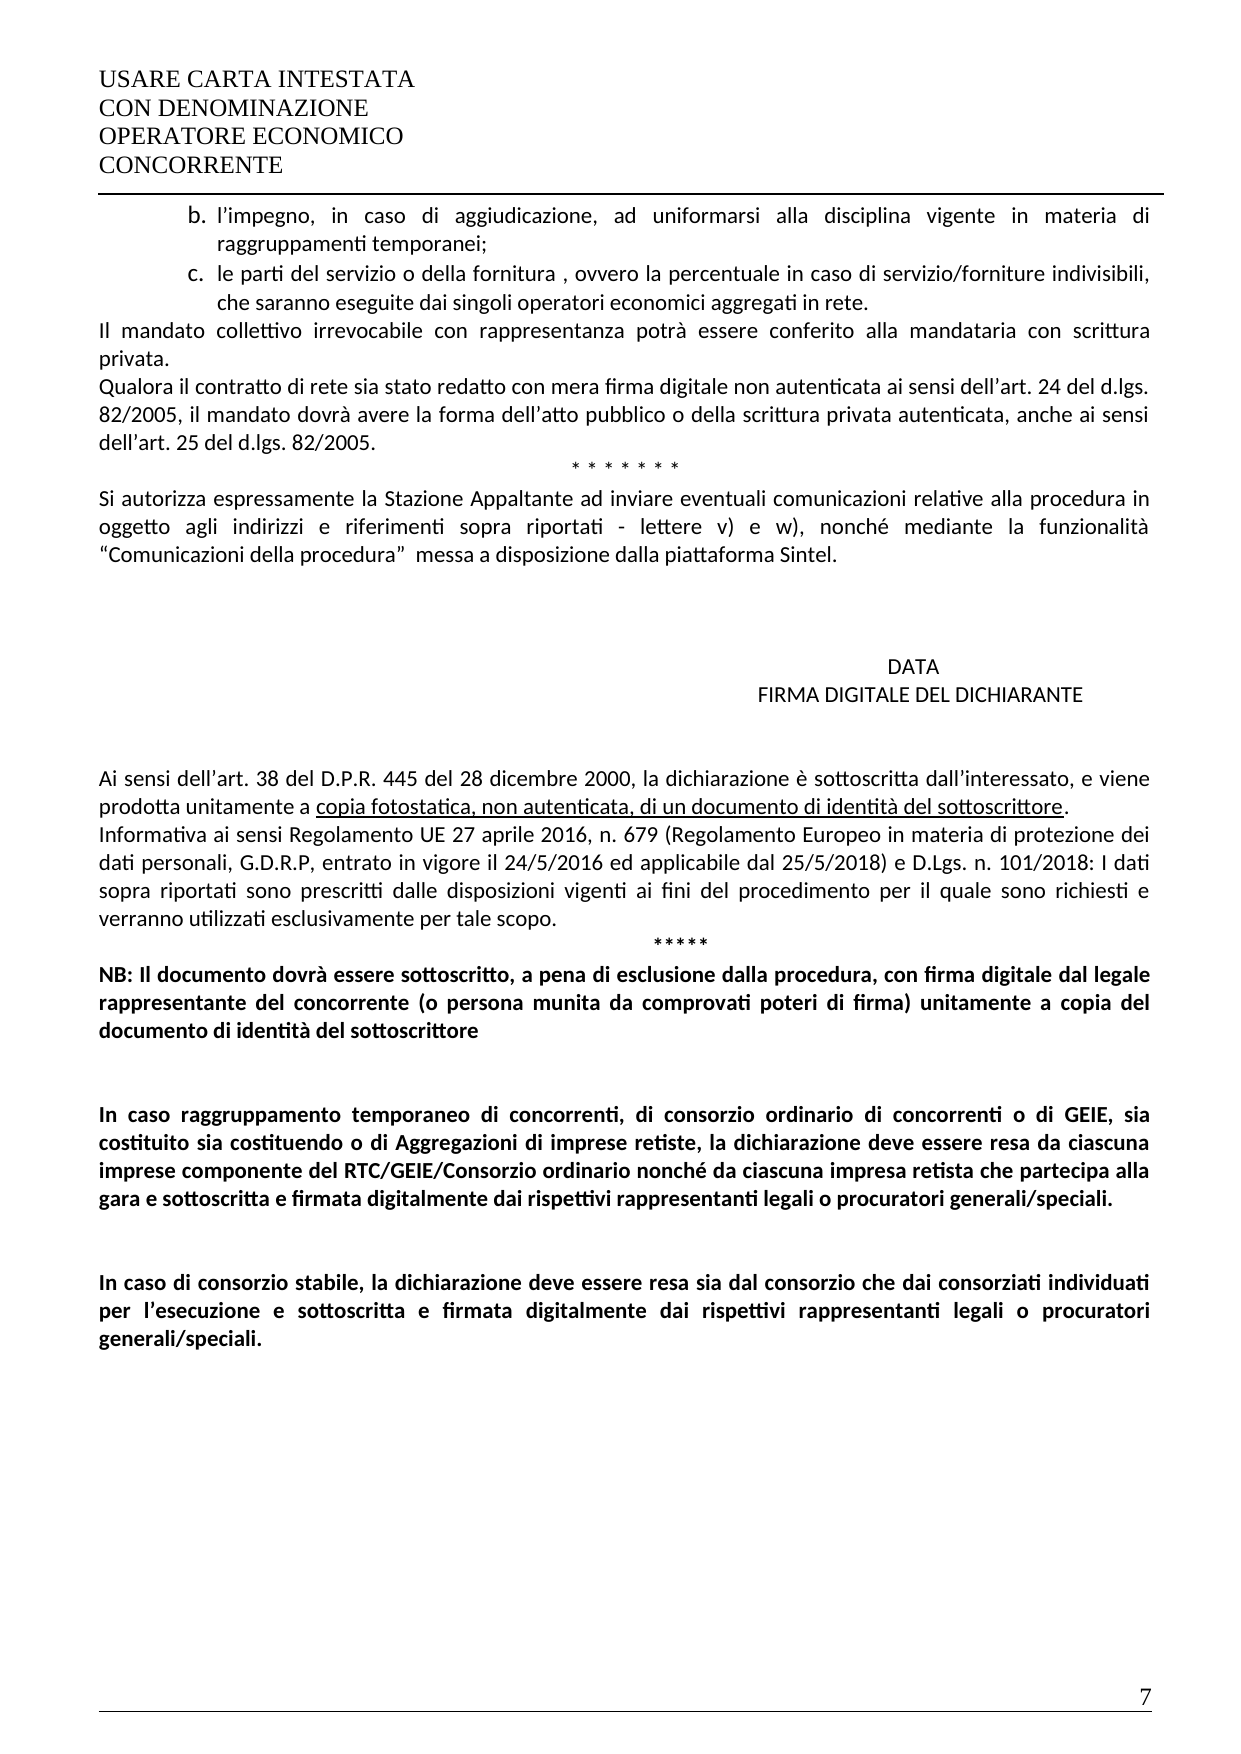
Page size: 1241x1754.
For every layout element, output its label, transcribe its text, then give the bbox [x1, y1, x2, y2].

text In caso raggruppamento temporaneo di concorrenti, di consorzio ordinario di concorrenti o di GEIE, sia costituito sia costituendo o di Aggregazioni di imprese retiste, la dichiarazione deve essere resa da ciascuna imprese componente del RTC/GEIE/Consorzio ordinario nonché da ciascuna impresa retista che partecipa alla gara e sottoscritta e firmata digitalmente dai rispettivi rappresentanti legali o procuratori generali/speciali. [99, 1100, 1152, 1212]
text Il mandato collettivo irrevocabile con rappresentanza potrà essere conferito alla mandataria con scrittura privata. [99, 316, 1152, 372]
text DATA [689, 652, 1152, 680]
text In caso di consorzio stabile, la dichiarazione deve essere resa sia dal consorzio che dai consorziati individuati per l’esecuzione e sottoscritta e firmata digitalmente dai rispettivi rappresentanti legali o procuratori generali/speciali. [99, 1268, 1152, 1353]
text NB: Il documento dovrà essere sottoscritto, a pena di esclusione dalla procedura, con firma digitale dal legale rappresentante del concorrente (o persona munita da comprovati poteri di firma) unitamente a copia del documento di identità del sottoscrittore [99, 960, 1152, 1044]
text Ai sensi dell’art. 38 del D.P.R. 445 del 28 dicembre 2000, la dichiarazione è sottoscritta dall’interessato, e viene prodotta unitamente a copia fotostatica, non autenticata, di un documento di identità del sottoscrittore. [99, 764, 1152, 820]
text FIRMA DIGITALE DEL DICHIARANTE [689, 680, 1152, 708]
text Informativa ai sensi Regolamento UE 27 aprile 2016, n. 679 (Regolamento Europeo in materia di protezione dei dati personali, G.D.R.P, entrato in vigore il 24/5/2016 ed applicabile dal 25/5/2018) e D.Lgs. n. 101/2018: I dati sopra riportati sono prescritti dalle disposizioni vigenti ai fini del procedimento per il quale sono richiesti e verranno utilizzati esclusivamente per tale scopo. [99, 820, 1152, 932]
list le parti del servizio o della fornitura , ovvero la percentuale in caso di servizio/forniture indivisibili, che saranno eseguite dai singoli operatori economici aggregati in rete. [187, 257, 1152, 316]
text Si autorizza espressamente la Stazione Appaltante ad inviare eventuali comunicazioni relative alla procedura in oggetto agli indirizzi e riferimenti sopra riportati - lettere v) e w), nonché mediante la funzionalità “Comunicazioni della procedura” messa a disposizione dalla piattaforma Sintel. [99, 484, 1152, 568]
list l’impegno, in caso di aggiudicazione, ad uniformarsi alla disciplina vigente in materia di raggruppamenti temporanei; [187, 199, 1152, 257]
text ***** [209, 932, 1152, 960]
text Qualora il contratto di rete sia stato redatto con mera firma digitale non autenticata ai sensi dell’art. 24 del d.lgs. 82/2005, il mandato dovrà avere la forma dell’atto pubblico o della scrittura privata autenticata, anche ai sensi dell’art. 25 del d.lgs. 82/2005. [99, 372, 1152, 456]
text * * * * * * * [99, 456, 1152, 484]
